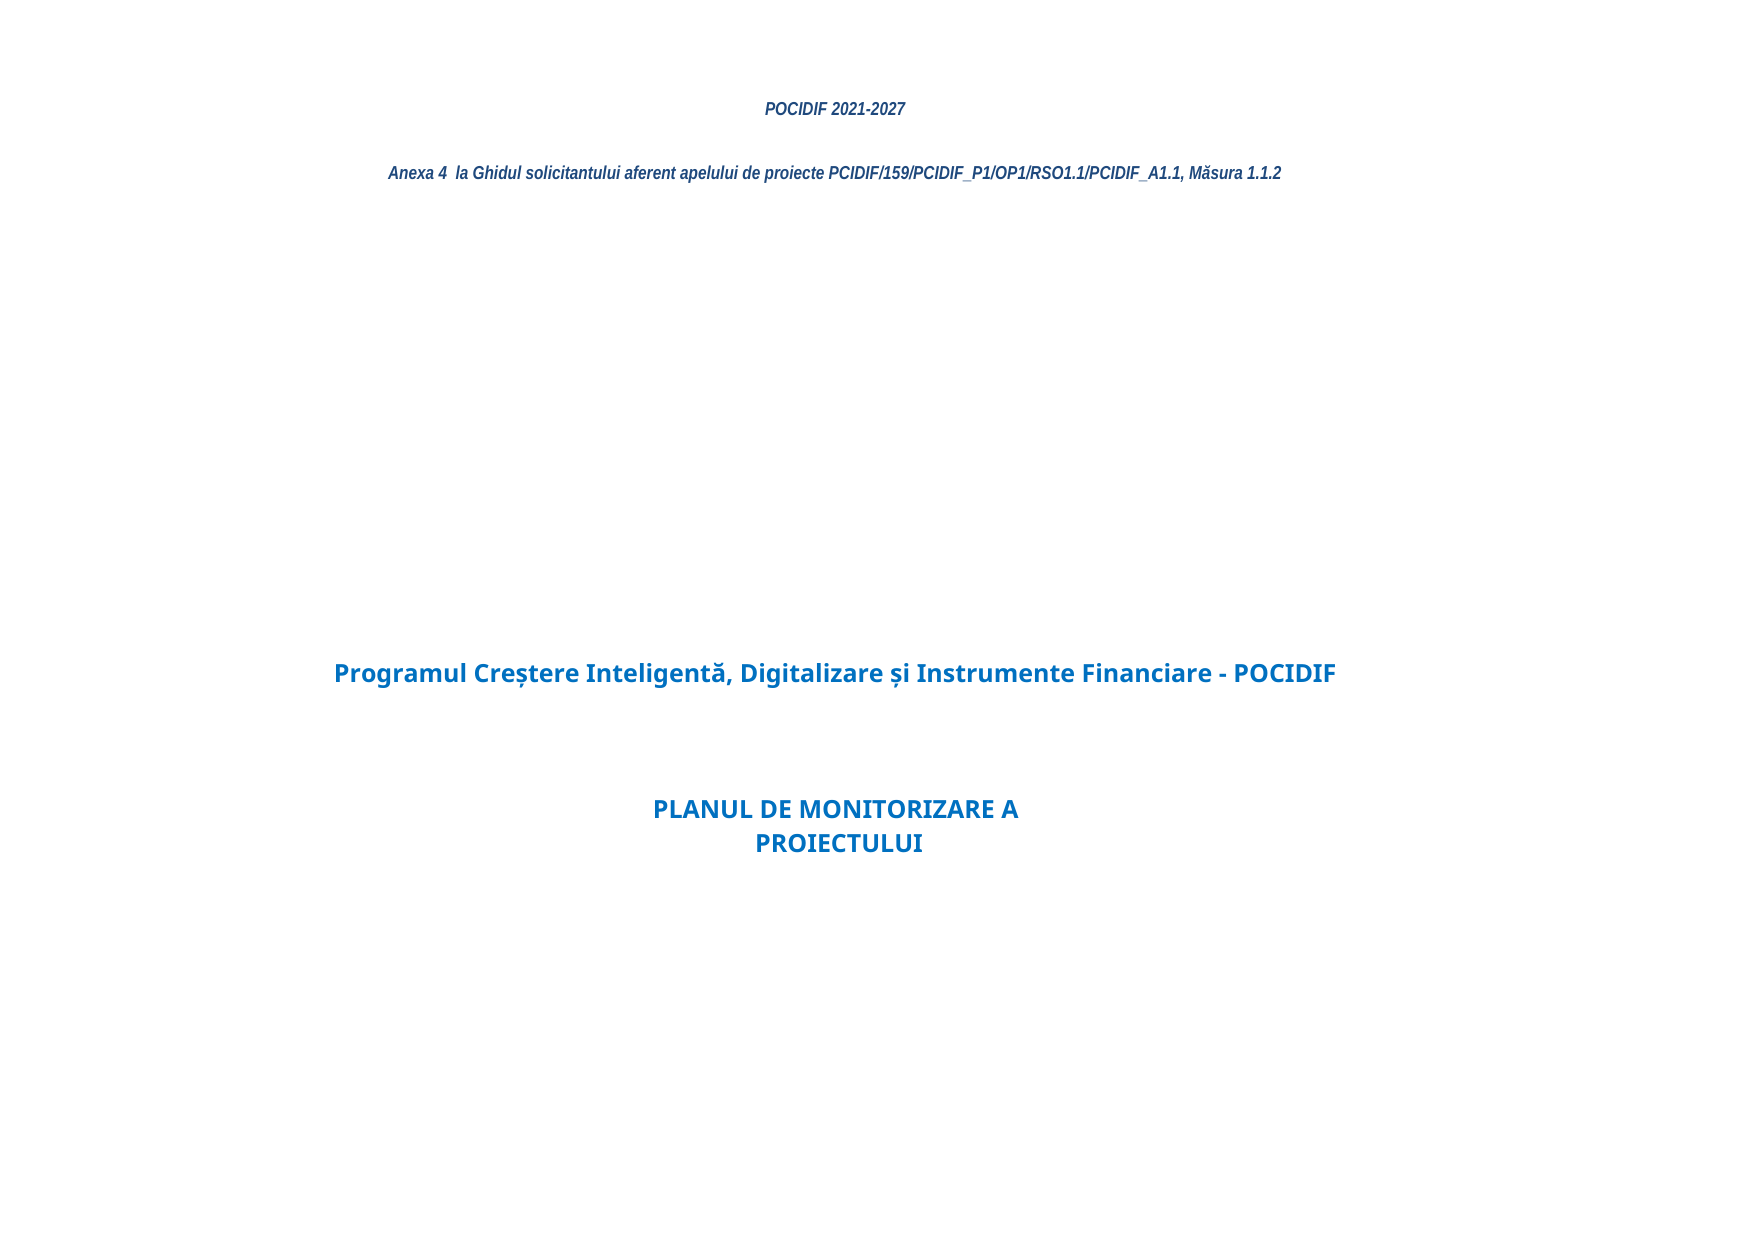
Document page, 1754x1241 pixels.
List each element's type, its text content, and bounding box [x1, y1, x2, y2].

text Programul Creștere Inteligentă, Digitalizare și Instrumente Financiare - POCIDIF [94, 655, 1577, 689]
text PROIECTULUI [94, 826, 1577, 859]
text PLANUL DE MONITORIZARE A [94, 791, 1577, 826]
